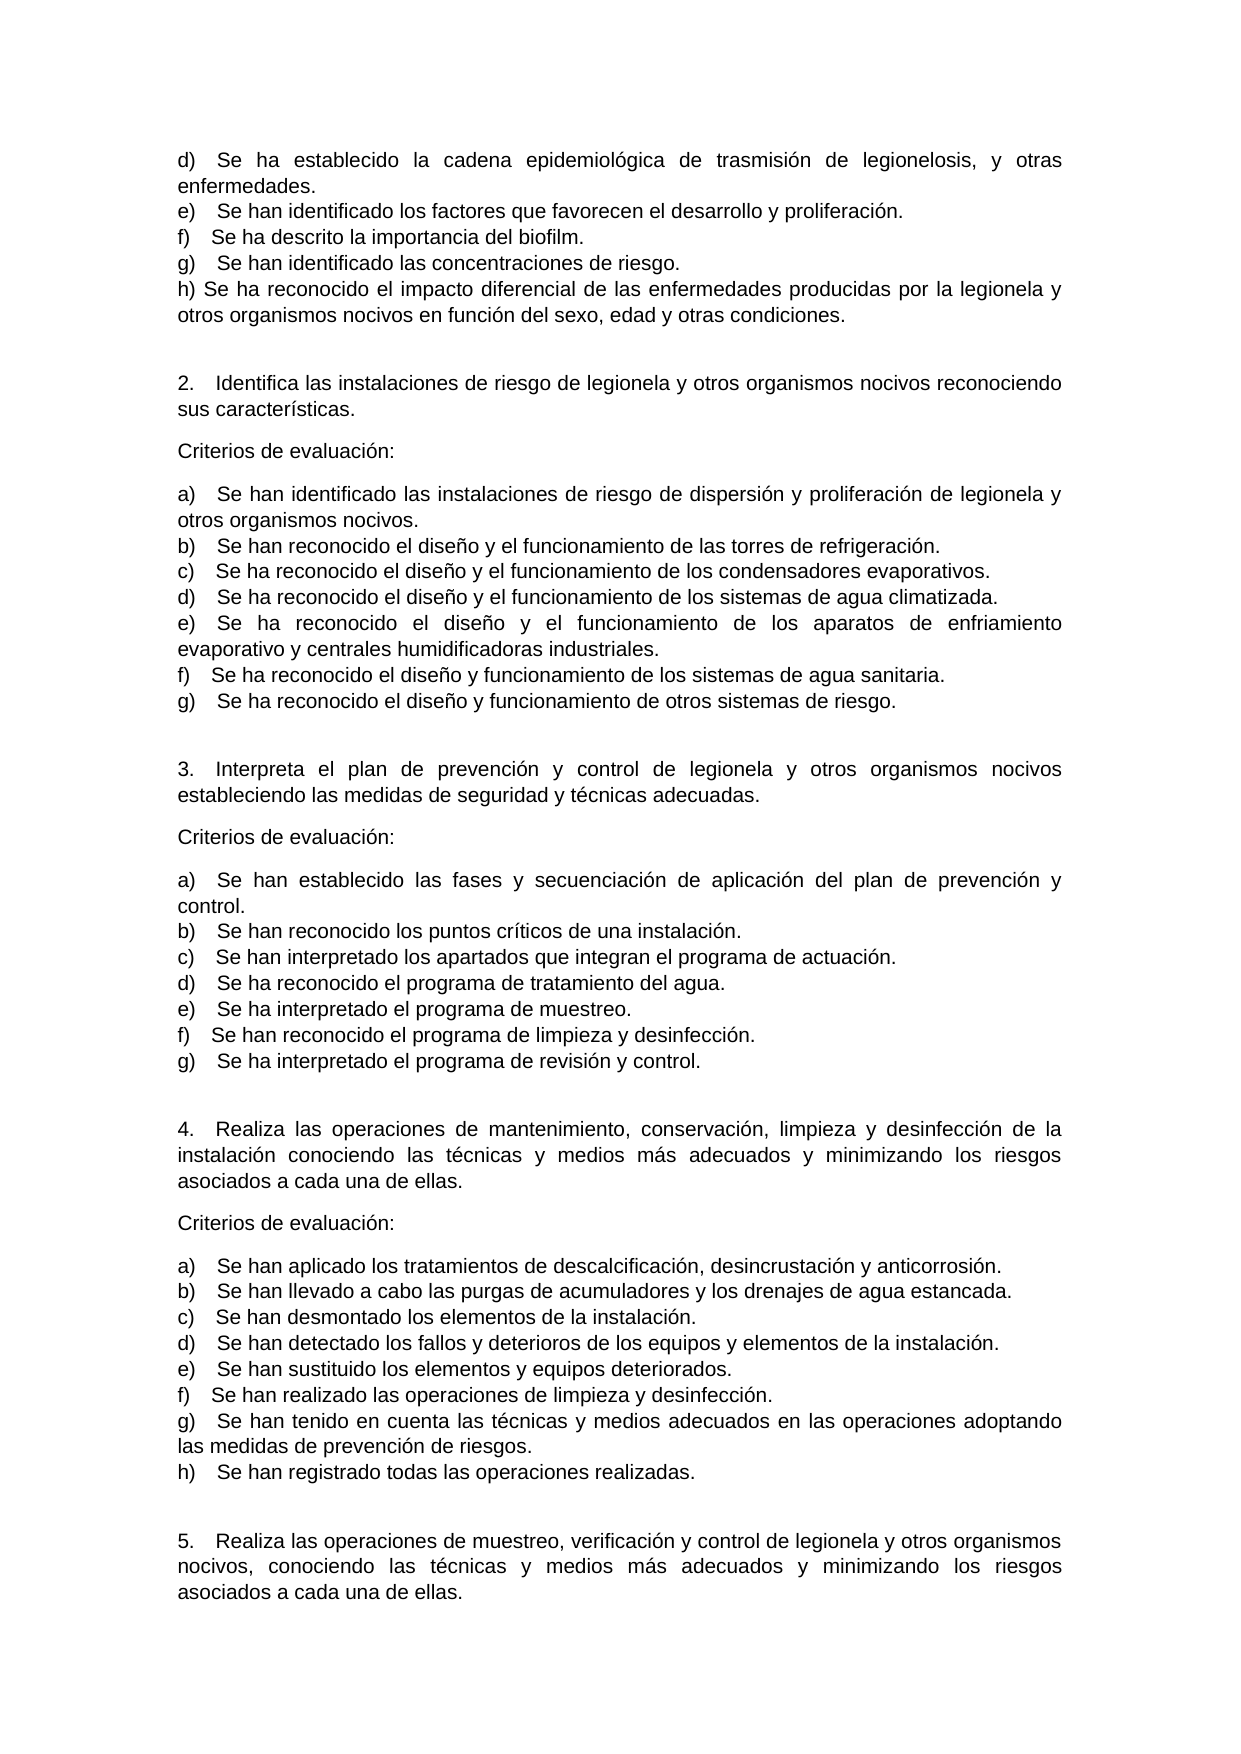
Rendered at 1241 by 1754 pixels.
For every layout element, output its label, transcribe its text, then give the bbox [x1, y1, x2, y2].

text g) Se han identificado las concentraciones de riesgo. [177, 251, 1063, 275]
text f) Se han reconocido el programa de limpieza y desinfección. [177, 1023, 1063, 1047]
text h) Se han registrado todas las operaciones realizadas. [177, 1460, 1063, 1484]
text f) Se ha descrito la importancia del biofilm. [177, 225, 1063, 249]
text e) Se ha interpretado el programa de muestreo. [177, 997, 1063, 1021]
text e) Se han sustituido los elementos y equipos deteriorados. [177, 1357, 1063, 1381]
text 5. Realiza las operaciones de muestreo, verificación y control de legionela y otros organismos nocivos, conociendo las técnicas y medios más adecuados y minimizando los riesgos asociados a cada una de ellas. [177, 1528, 1063, 1604]
text 2. Identifica las instalaciones de riesgo de legionela y otros organismos nocivos reconociendo sus características. [177, 371, 1063, 421]
text b) Se han reconocido los puntos críticos de una instalación. [177, 919, 1063, 943]
text a) Se han identificado las instalaciones de riesgo de dispersión y proliferación de legionela y otros organismos nocivos. [177, 482, 1063, 532]
text h) Se ha reconocido el impacto diferencial de las enfermedades producidas por la legionela y otros organismos nocivos en función del sexo, edad y otras condiciones. [177, 277, 1063, 327]
text d) Se han detectado los fallos y deterioros de los equipos y elementos de la instalación. [177, 1331, 1063, 1355]
text Criterios de evaluación: [177, 1211, 1063, 1235]
text c) Se ha reconocido el diseño y el funcionamiento de los condensadores evaporativos. [177, 559, 1063, 583]
text d) Se ha reconocido el diseño y el funcionamiento de los sistemas de agua climatizada. [177, 585, 1063, 609]
text Criterios de evaluación: [177, 825, 1063, 849]
text a) Se han aplicado los tratamientos de descalcificación, desincrustación y anticorrosión. [177, 1253, 1063, 1277]
text 3. Interpreta el plan de prevención y control de legionela y otros organismos nocivos estableciendo las medidas de seguridad y técnicas adecuadas. [177, 757, 1063, 807]
text d) Se ha establecido la cadena epidemiológica de trasmisión de legionelosis, y otras enfermedades. [177, 148, 1063, 197]
text e) Se ha reconocido el diseño y el funcionamiento de los aparatos de enfriamiento evaporativo y centrales humidificadoras industriales. [177, 611, 1063, 661]
text e) Se han identificado los factores que favorecen el desarrollo y proliferación. [177, 199, 1063, 223]
text Criterios de evaluación: [177, 439, 1063, 463]
text g) Se ha interpretado el programa de revisión y control. [177, 1048, 1063, 1072]
text g) Se han tenido en cuenta las técnicas y medios adecuados en las operaciones adoptando las medidas de prevención de riesgos. [177, 1408, 1063, 1458]
text b) Se han llevado a cabo las purgas de acumuladores y los drenajes de agua estancada. [177, 1279, 1063, 1303]
text g) Se ha reconocido el diseño y funcionamiento de otros sistemas de riesgo. [177, 688, 1063, 712]
text f) Se ha reconocido el diseño y funcionamiento de los sistemas de agua sanitaria. [177, 663, 1063, 687]
text 4. Realiza las operaciones de mantenimiento, conservación, limpieza y desinfección de la instalación conociendo las técnicas y medios más adecuados y minimizando los riesgos asociados a cada una de ellas. [177, 1117, 1063, 1192]
text c) Se han desmontado los elementos de la instalación. [177, 1305, 1063, 1329]
text d) Se ha reconocido el programa de tratamiento del agua. [177, 971, 1063, 995]
text c) Se han interpretado los apartados que integran el programa de actuación. [177, 945, 1063, 969]
text a) Se han establecido las fases y secuenciación de aplicación del plan de prevención y control. [177, 868, 1063, 917]
text f) Se han realizado las operaciones de limpieza y desinfección. [177, 1383, 1063, 1407]
text b) Se han reconocido el diseño y el funcionamiento de las torres de refrigeración. [177, 533, 1063, 557]
